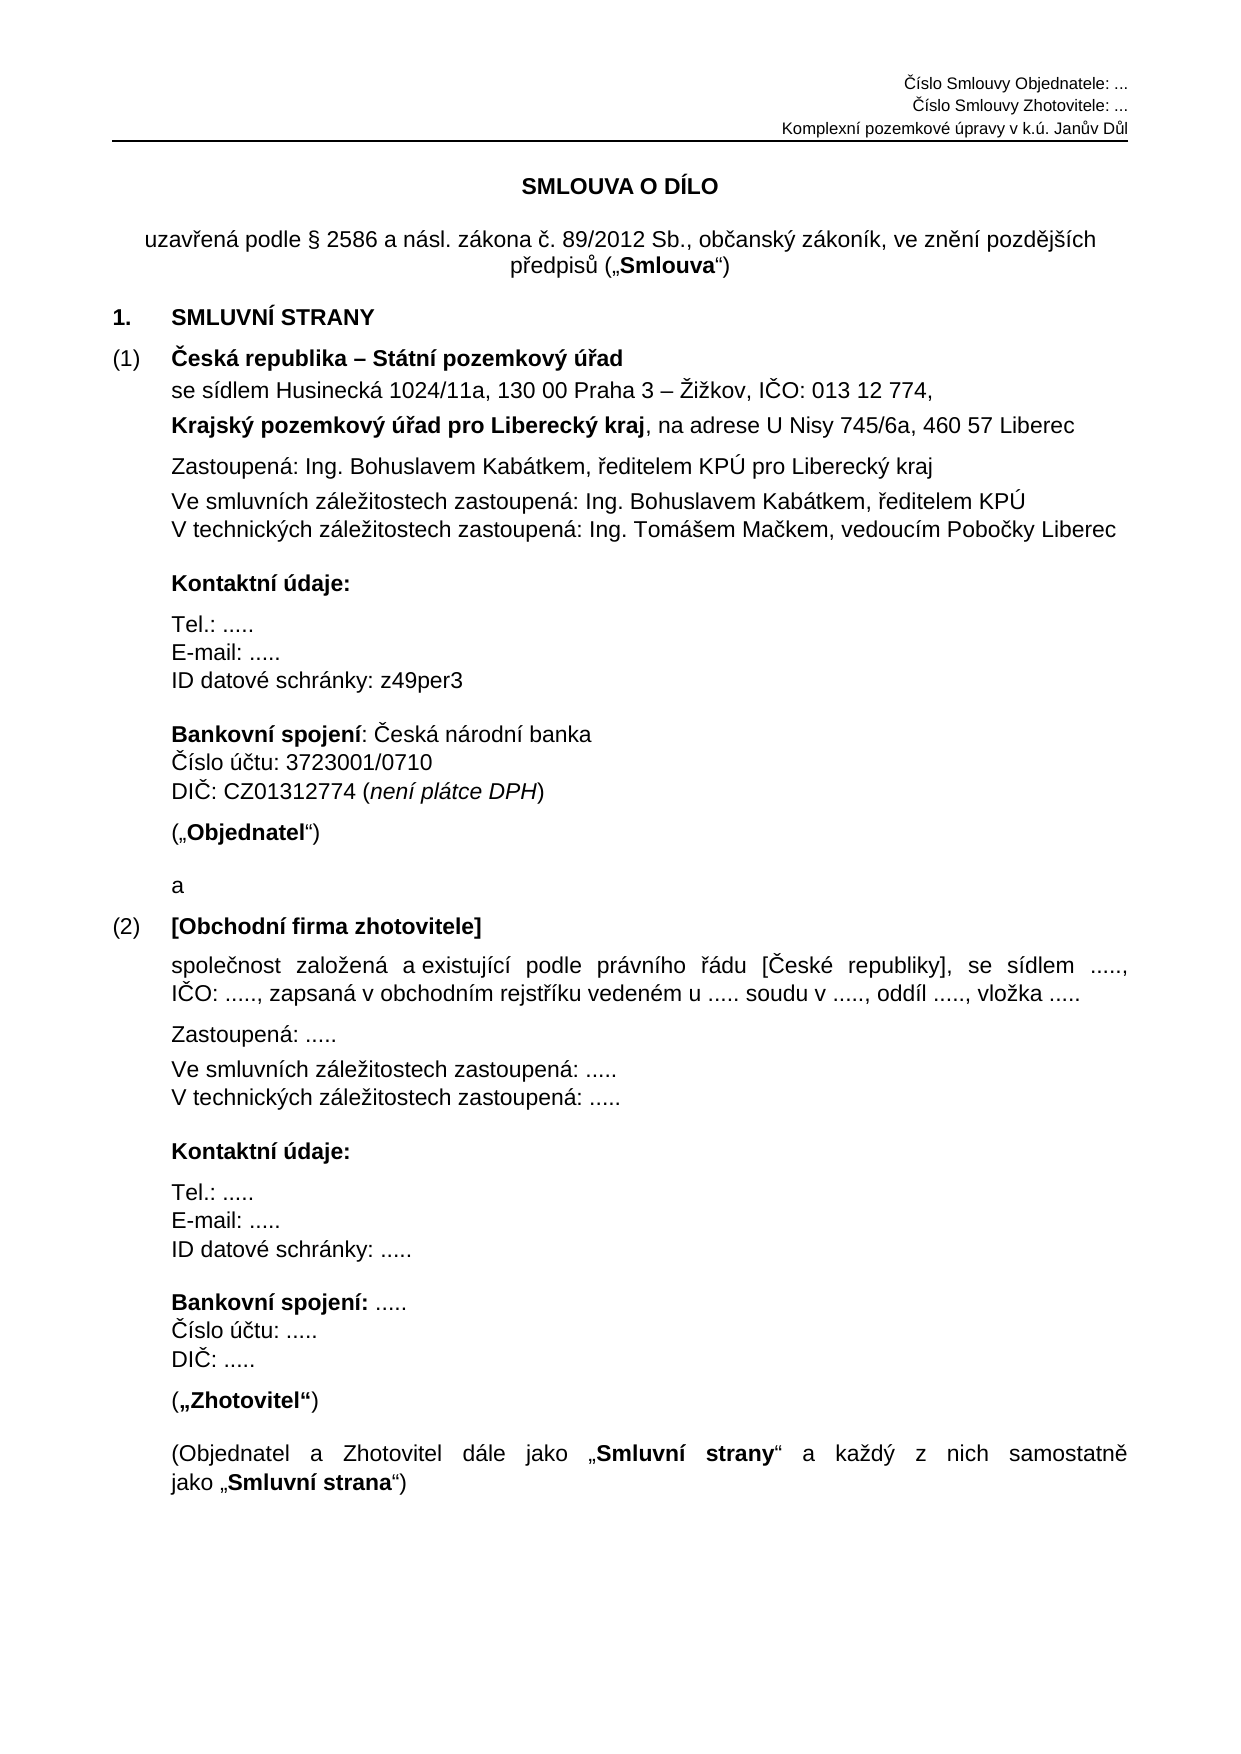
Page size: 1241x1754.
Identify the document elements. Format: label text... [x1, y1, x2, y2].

text společnost založená a existující podle právního řádu [České republiky], se sídlem ....., IČO: ....., zapsaná v obchodním rejstříku vedeném u ..... soudu v ....., oddíl ....., vložka ..... [171, 952, 1128, 1007]
text a [171, 872, 1128, 898]
text (Objednatel a Zhotovitel dále jako „Smluvní strany“ a každý z nich samostatně jako „Smluvní strana“) [171, 1440, 1128, 1495]
text V technických záležitostech zastoupená: ..... [171, 1084, 1128, 1111]
text Tel.: ..... [171, 611, 1128, 637]
text se sídlem Husinecká 1024/11a, 130 00 Praha 3 – Žižkov, IČO: 013 12 774, [171, 377, 1128, 404]
text E-mail: ..... [171, 1207, 1128, 1233]
text Číslo účtu: 3723001/0710 [171, 749, 980, 776]
list [Obchodní firma zhotovitele] [112, 913, 1128, 939]
list Česká republika – Státní pozemkový úřad [112, 345, 1128, 371]
text Bankovní spojení: ..... [171, 1289, 1128, 1315]
text Kontaktní údaje: [171, 1138, 1128, 1164]
subtitle SMLUVNÍ STRANY [112, 304, 1128, 330]
text V technických záležitostech zastoupená: Ing. Tomášem Mačkem, vedoucím Pobočky Liberec [171, 516, 1128, 542]
text Tel.: ..... [171, 1179, 1128, 1205]
text Zastoupená: Ing. Bohuslavem Kabátkem, ředitelem KPÚ pro Liberecký kraj [171, 453, 1128, 479]
text Ve smluvních záležitostech zastoupená: Ing. Bohuslavem Kabátkem, ředitelem KPÚ [171, 488, 1128, 514]
title SMLOUVA O DÍLO [112, 173, 1128, 199]
text Bankovní spojení: Česká národní banka [171, 721, 1128, 747]
text („Objednatel“) [171, 819, 980, 845]
text E-mail: ..... [171, 639, 1128, 665]
text ID datové schránky: ..... [171, 1236, 980, 1262]
text Zastoupená: ..... [171, 1021, 1128, 1048]
text DIČ: CZ01312774 (není plátce DPH) [171, 778, 980, 804]
text Ve smluvních záležitostech zastoupená: ..... [171, 1056, 1128, 1082]
text Kontaktní údaje: [171, 569, 1128, 596]
list uzavřená podle § 2586 a násl. zákona č. 89/2012 Sb., občanský zákoník, ve znění pozdějších předpisů („Smlouva“) [112, 226, 1128, 279]
text („Zhotovitel“) [171, 1387, 1128, 1413]
text DIČ: ..... [171, 1346, 1128, 1372]
text Číslo účtu: ..... [171, 1317, 1128, 1344]
text Krajský pozemkový úřad pro Liberecký kraj, na adrese U Nisy 745/6a, 460 57 Liberec [171, 412, 1128, 438]
text ID datové schránky: z49per3 [171, 667, 980, 694]
